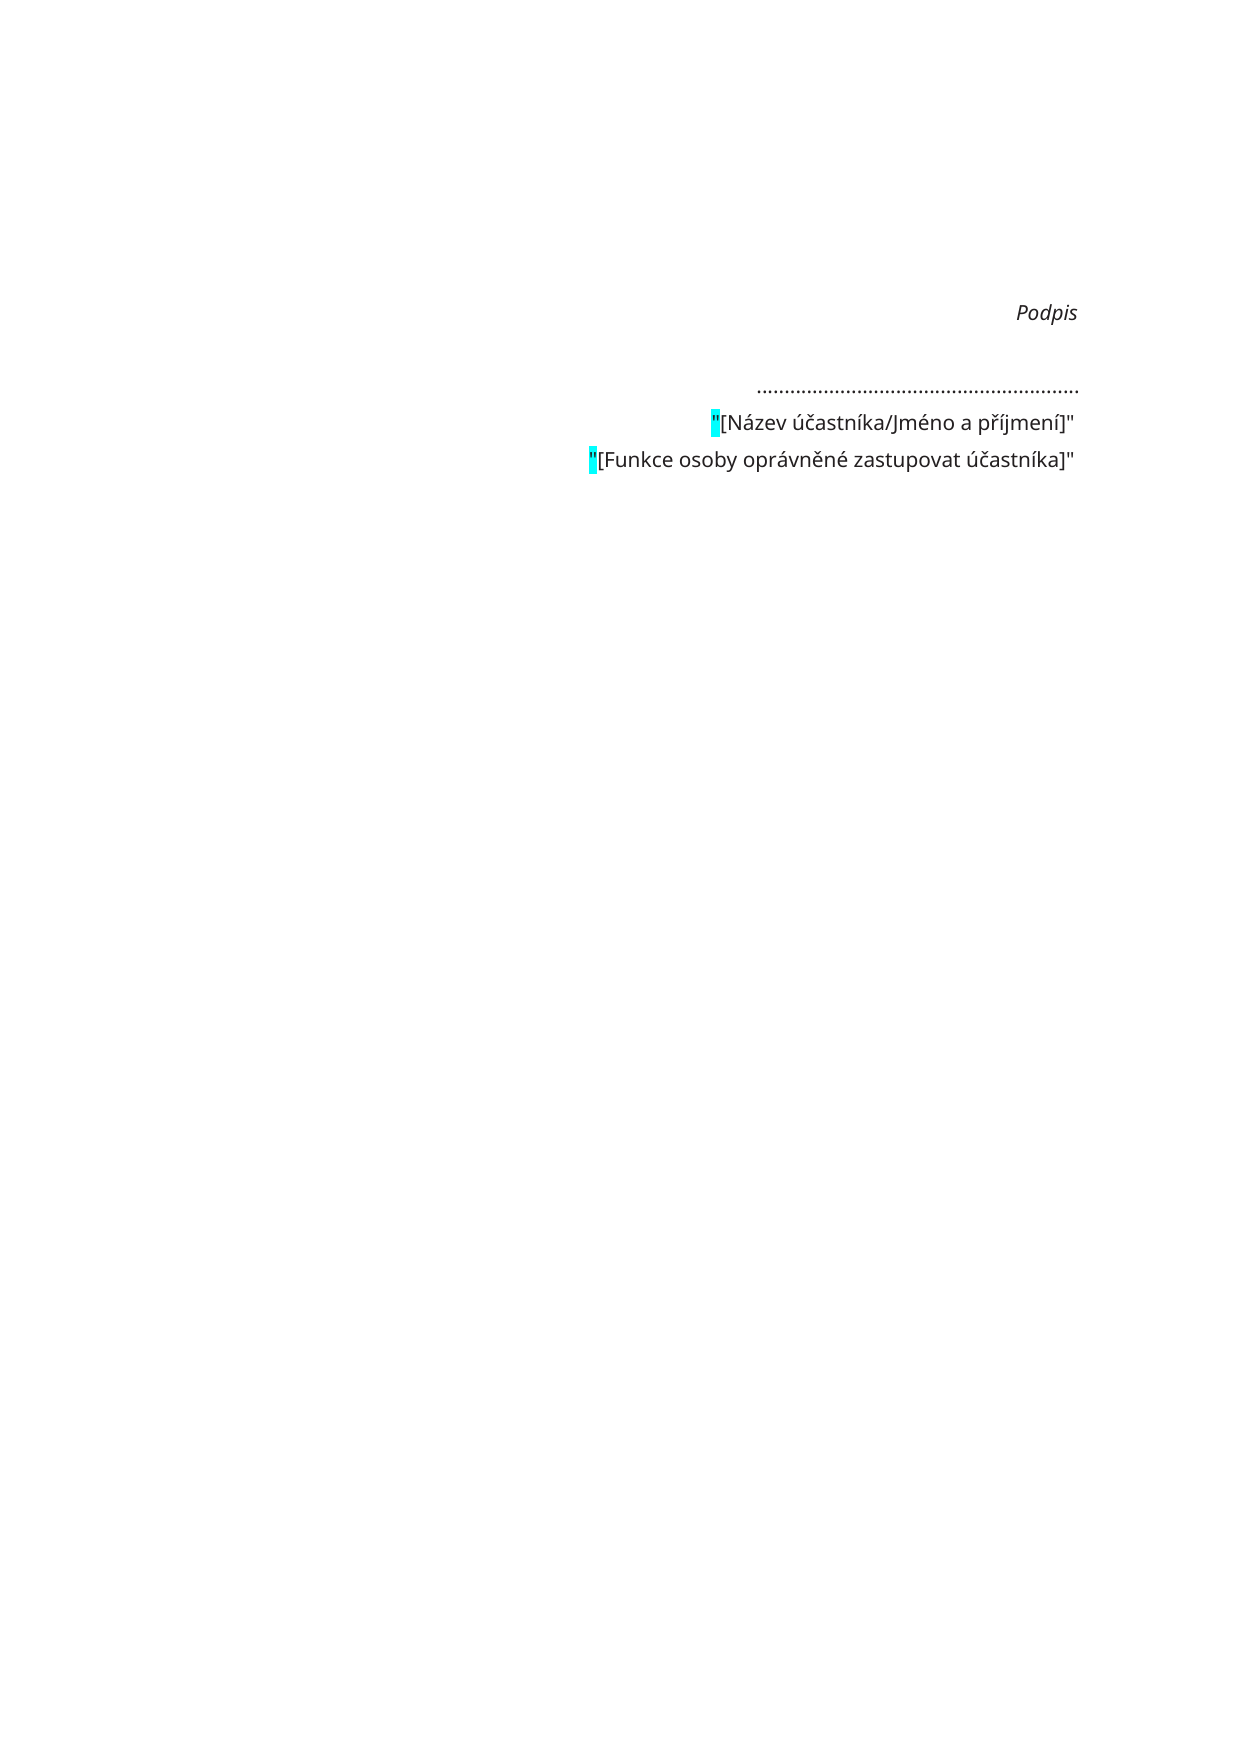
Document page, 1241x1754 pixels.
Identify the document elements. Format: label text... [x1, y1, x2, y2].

text .......................................................... [148, 371, 1080, 400]
text Podpis [148, 298, 1080, 327]
